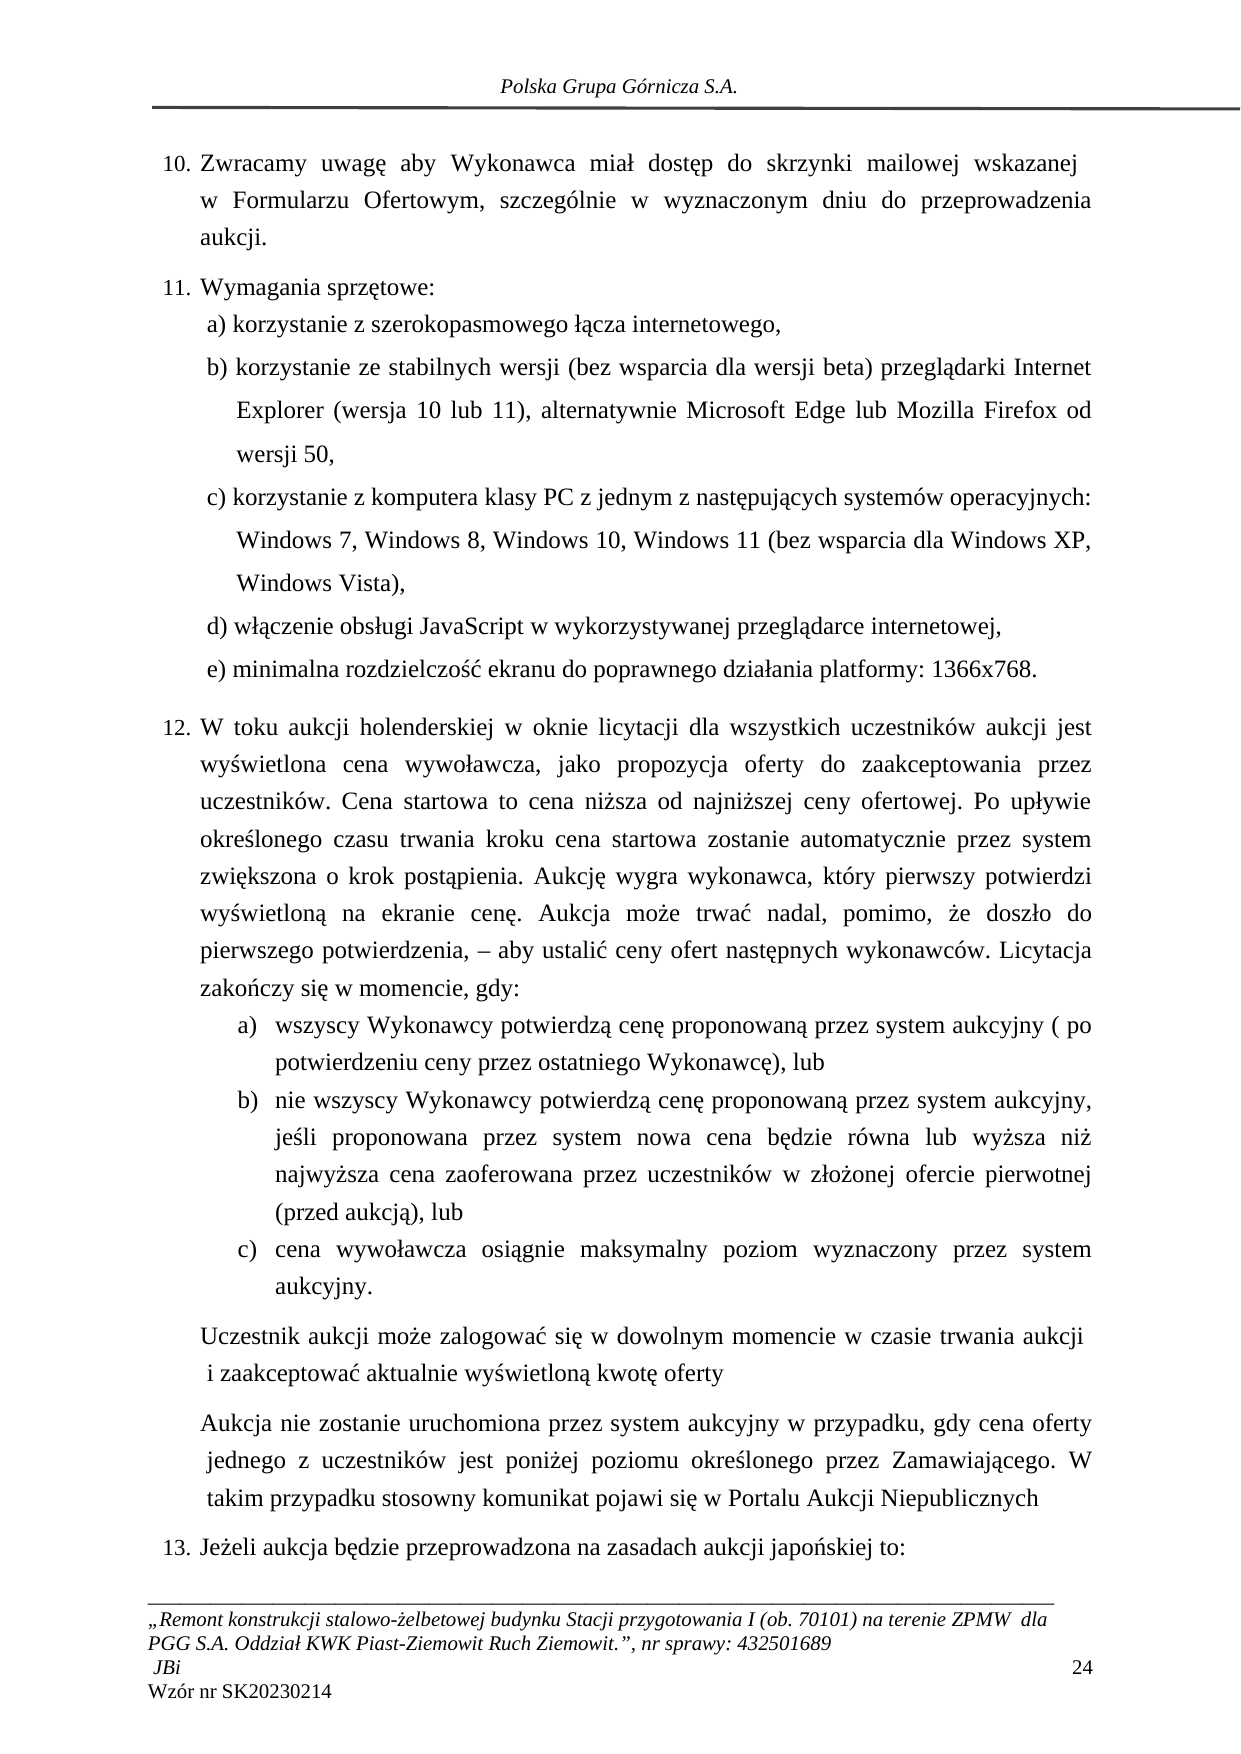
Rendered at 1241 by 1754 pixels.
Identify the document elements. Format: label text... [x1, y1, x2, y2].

list Zwracamy uwagę aby Wykonawca miał dostęp do skrzynki mailowej wskazanej w Formularzu Ofertowym, szczególnie w wyznaczonym dniu do przeprowadzenia aukcji. [162, 148, 1093, 251]
list Wymagania sprzętowe: [162, 272, 1093, 301]
list a) korzystanie z szerokopasmowego łącza internetowego, [207, 309, 1093, 338]
list W toku aukcji holenderskiej w oknie licytacji dla wszystkich uczestników aukcji jest wyświetlona cena wywoławcza, jako propozycja oferty do zaakceptowania przez uczestników. Cena startowa to cena niższa od najniższej ceny ofertowej. Po upływie określonego czasu trwania kroku cena startowa zostanie automatycznie przez system zwiększona o krok postąpienia. Aukcję wygra wykonawca, który pierwszy potwierdzi wyświetloną na ekranie cenę. Aukcja może trwać nadal, pomimo, że doszło do pierwszego potwierdzenia, – aby ustalić ceny ofert następnych wykonawców. Licytacja zakończy się w momencie, gdy: [162, 712, 1093, 1002]
list c) korzystanie z komputera klasy PC z jednym z następujących systemów operacyjnych: Windows 7, Windows 8, Windows 10, Windows 11 (bez wsparcia dla Windows XP, Windows Vista), [207, 482, 1093, 597]
list d) włączenie obsługi JavaScript w wykorzystywanej przeglądarce internetowej, [207, 611, 1093, 640]
list nie wszyscy Wykonawcy potwierdzą cenę proponowaną przez system aukcyjny, jeśli proponowana przez system nowa cena będzie równa lub wyższa niż najwyższa cena zaoferowana przez uczestników w złożonej ofercie pierwotnej (przed aukcją), lub [237, 1085, 1093, 1225]
text Aukcja nie zostanie uruchomiona przez system aukcyjny w przypadku, gdy cena oferty jednego z uczestników jest poniżej poziomu określonego przez Zamawiającego. W takim przypadku stosowny komunikat pojawi się w Portalu Aukcji Niepublicznych [200, 1408, 1093, 1511]
text Uczestnik aukcji może zalogować się w dowolnym momencie w czasie trwania aukcji i zaakceptować aktualnie wyświetloną kwotę oferty [200, 1321, 1093, 1387]
list cena wywoławcza osiągnie maksymalny poziom wyznaczony przez system aukcyjny. [237, 1234, 1093, 1300]
list Jeżeli aukcja będzie przeprowadzona na zasadach aukcji japońskiej to: [162, 1532, 1093, 1561]
list e) minimalna rozdzielczość ekranu do poprawnego działania platformy: 1366x768. [207, 654, 1093, 683]
list wszyscy Wykonawcy potwierdzą cenę proponowaną przez system aukcyjny ( po potwierdzeniu ceny przez ostatniego Wykonawcę), lub [237, 1010, 1093, 1076]
list b) korzystanie ze stabilnych wersji (bez wsparcia dla wersji beta) przeglądarki Internet Explorer (wersja 10 lub 11), alternatywnie Microsoft Edge lub Mozilla Firefox od wersji 50, [207, 352, 1093, 467]
